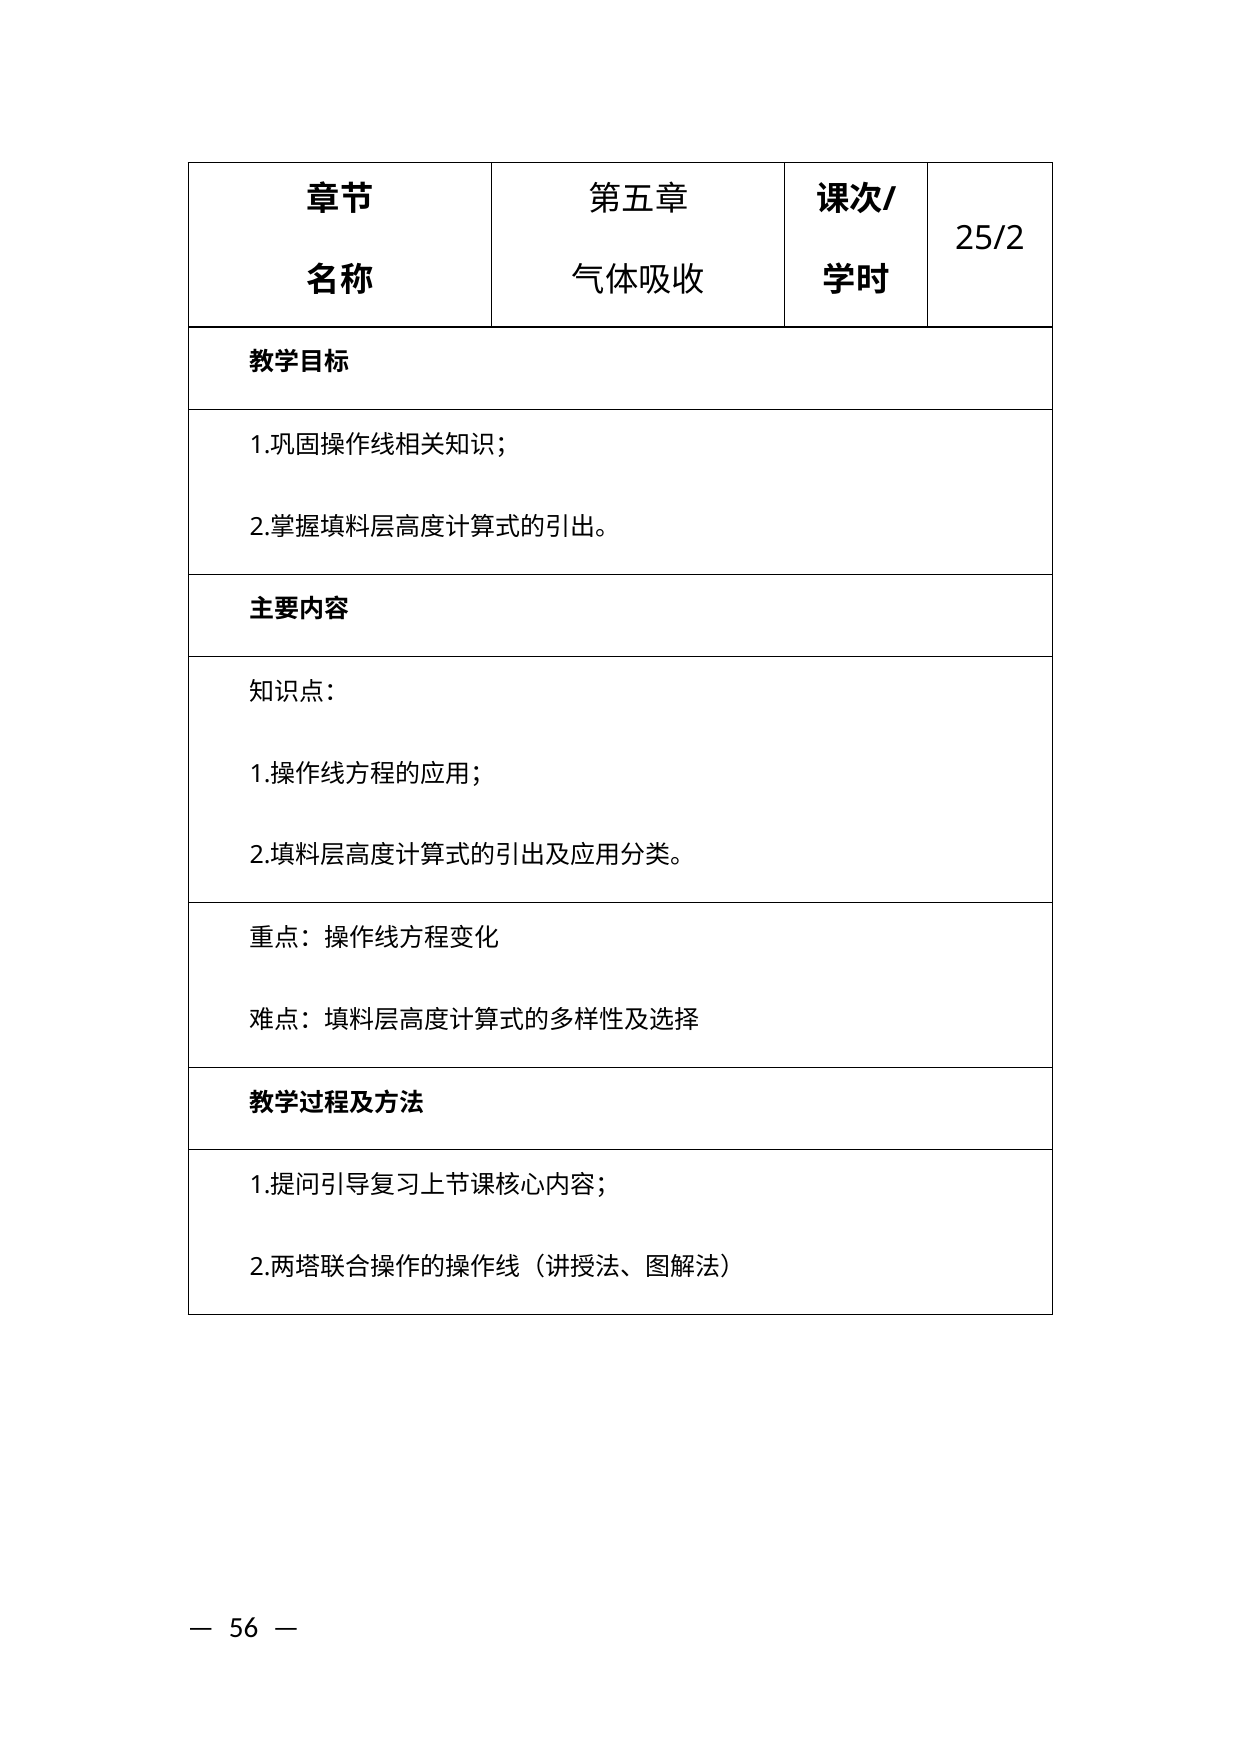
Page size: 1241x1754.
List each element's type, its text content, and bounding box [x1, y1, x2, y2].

table_cell 知识点： 1.操作线方程的应用； 2.填料层高度计算式的引出及应用分类。 [189, 657, 1052, 902]
table_cell 教学目标 [189, 328, 1052, 409]
table_cell 主要内容 [189, 575, 1052, 656]
table_header 第五章 气体吸收 [492, 163, 784, 326]
table_cell 教学过程及方法 [189, 1068, 1052, 1149]
table_header 章节 名称 [189, 163, 491, 326]
table_header 课次/ 学时 [785, 163, 927, 326]
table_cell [189, 1150, 1052, 1314]
table_cell 重点：操作线方程变化 难点：填料层高度计算式的多样性及选择 [189, 903, 1052, 1067]
table_cell 1.巩固操作线相关知识； 2.掌握填料层高度计算式的引出。 [189, 410, 1052, 573]
table_header 25/2 [928, 163, 1052, 326]
